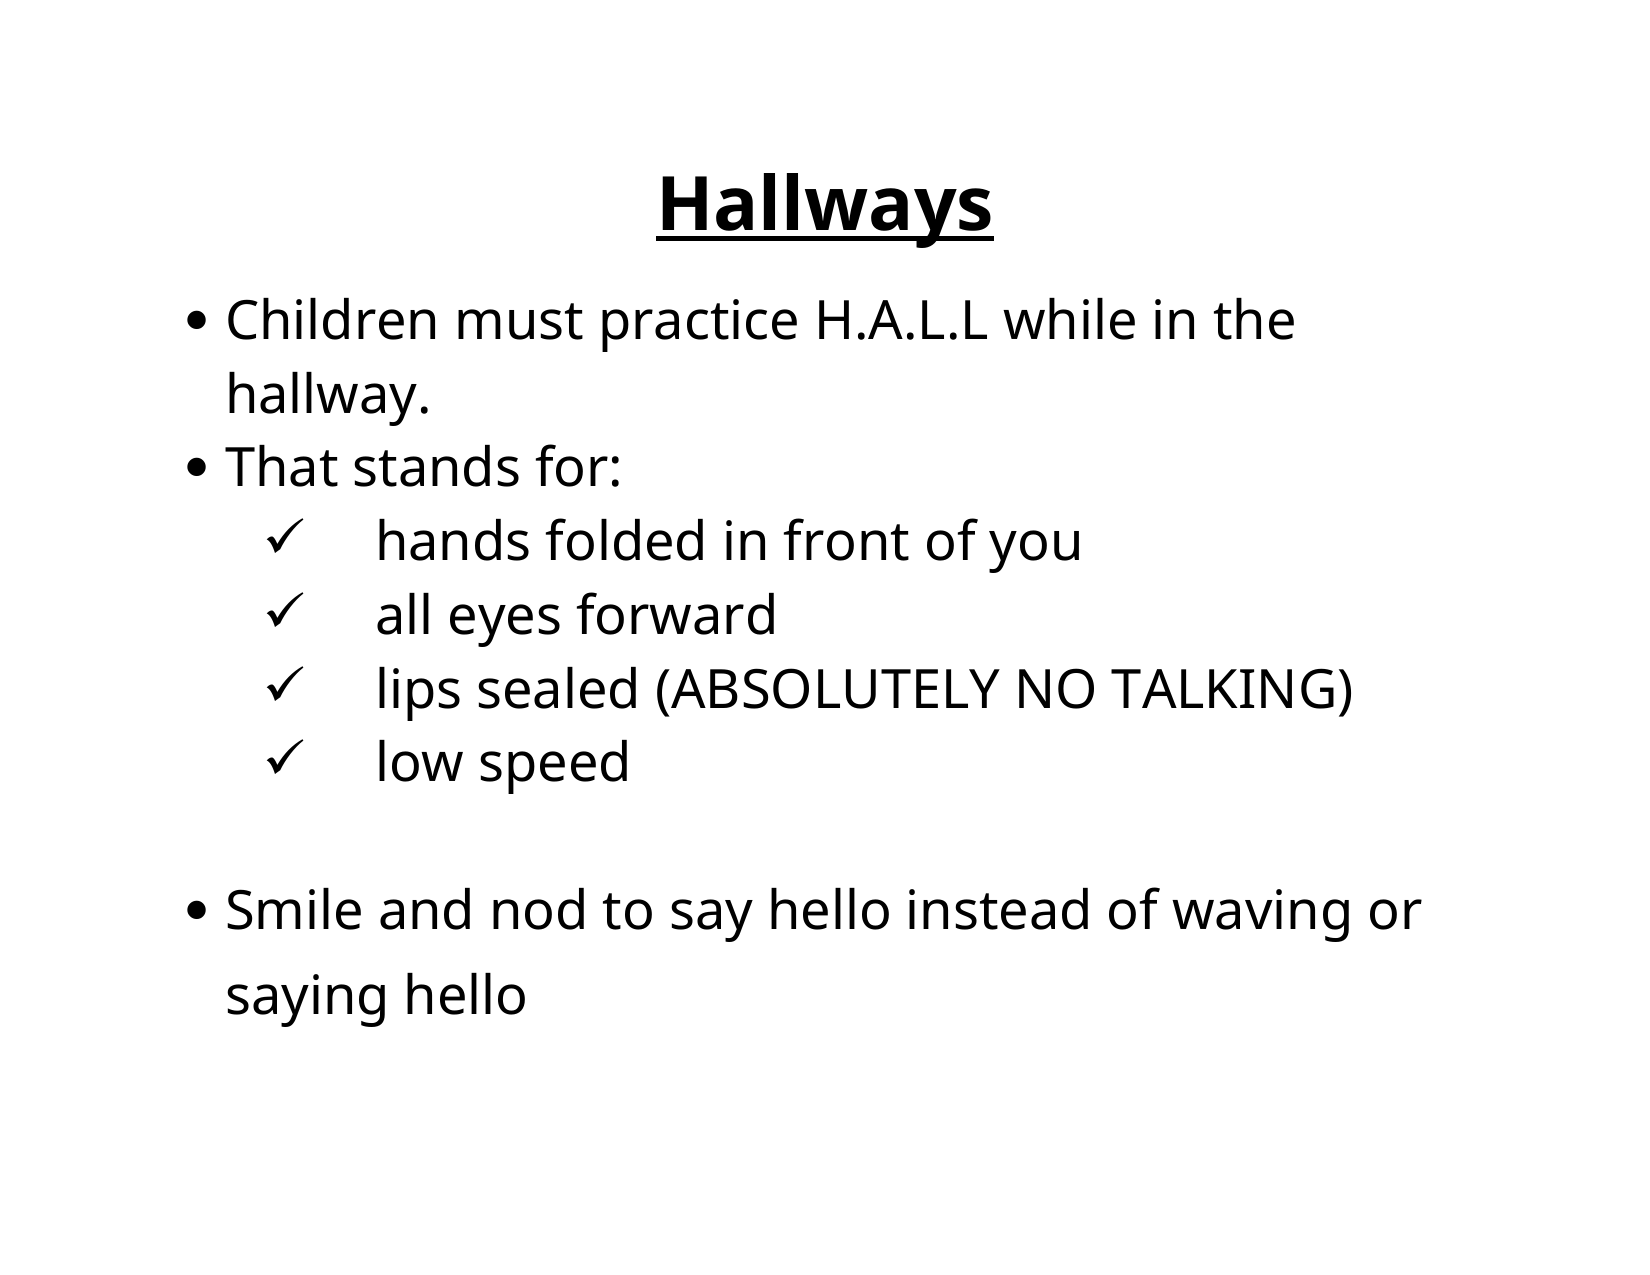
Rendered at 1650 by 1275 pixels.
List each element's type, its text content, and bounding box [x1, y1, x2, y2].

list That stands for: [187, 429, 1500, 503]
text Hallways [150, 150, 1500, 252]
list Children must practice H.A.L.L while in the hallway. [187, 281, 1500, 429]
list low speed [262, 724, 1500, 798]
list Smile and nod to say hello instead of waving or saying hello [187, 871, 1500, 1030]
list lips sealed (ABSOLUTELY NO TALKING) [262, 650, 1500, 724]
list hands folded in front of you [262, 503, 1500, 576]
list all eyes forward [262, 576, 1500, 650]
